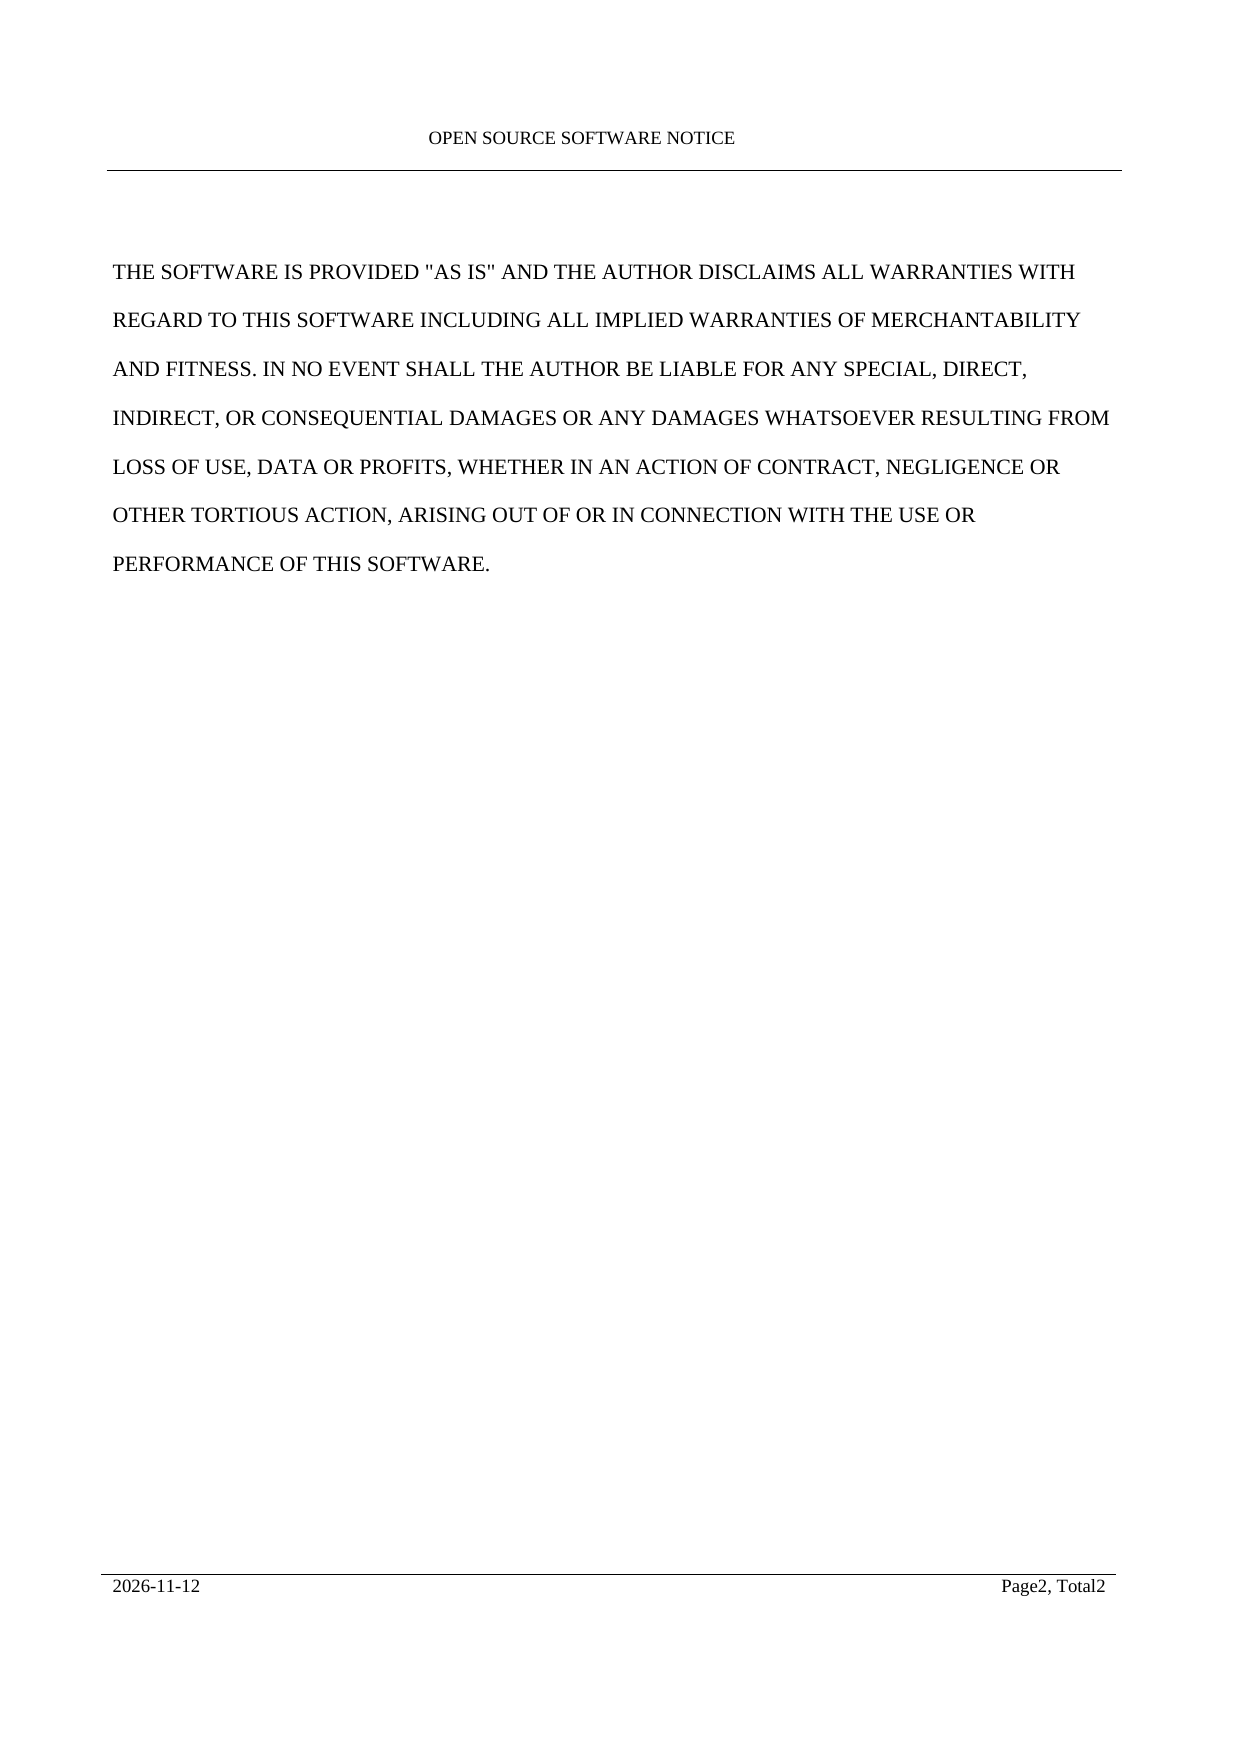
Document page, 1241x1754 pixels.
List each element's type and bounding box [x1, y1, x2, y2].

text [112, 206, 1128, 629]
